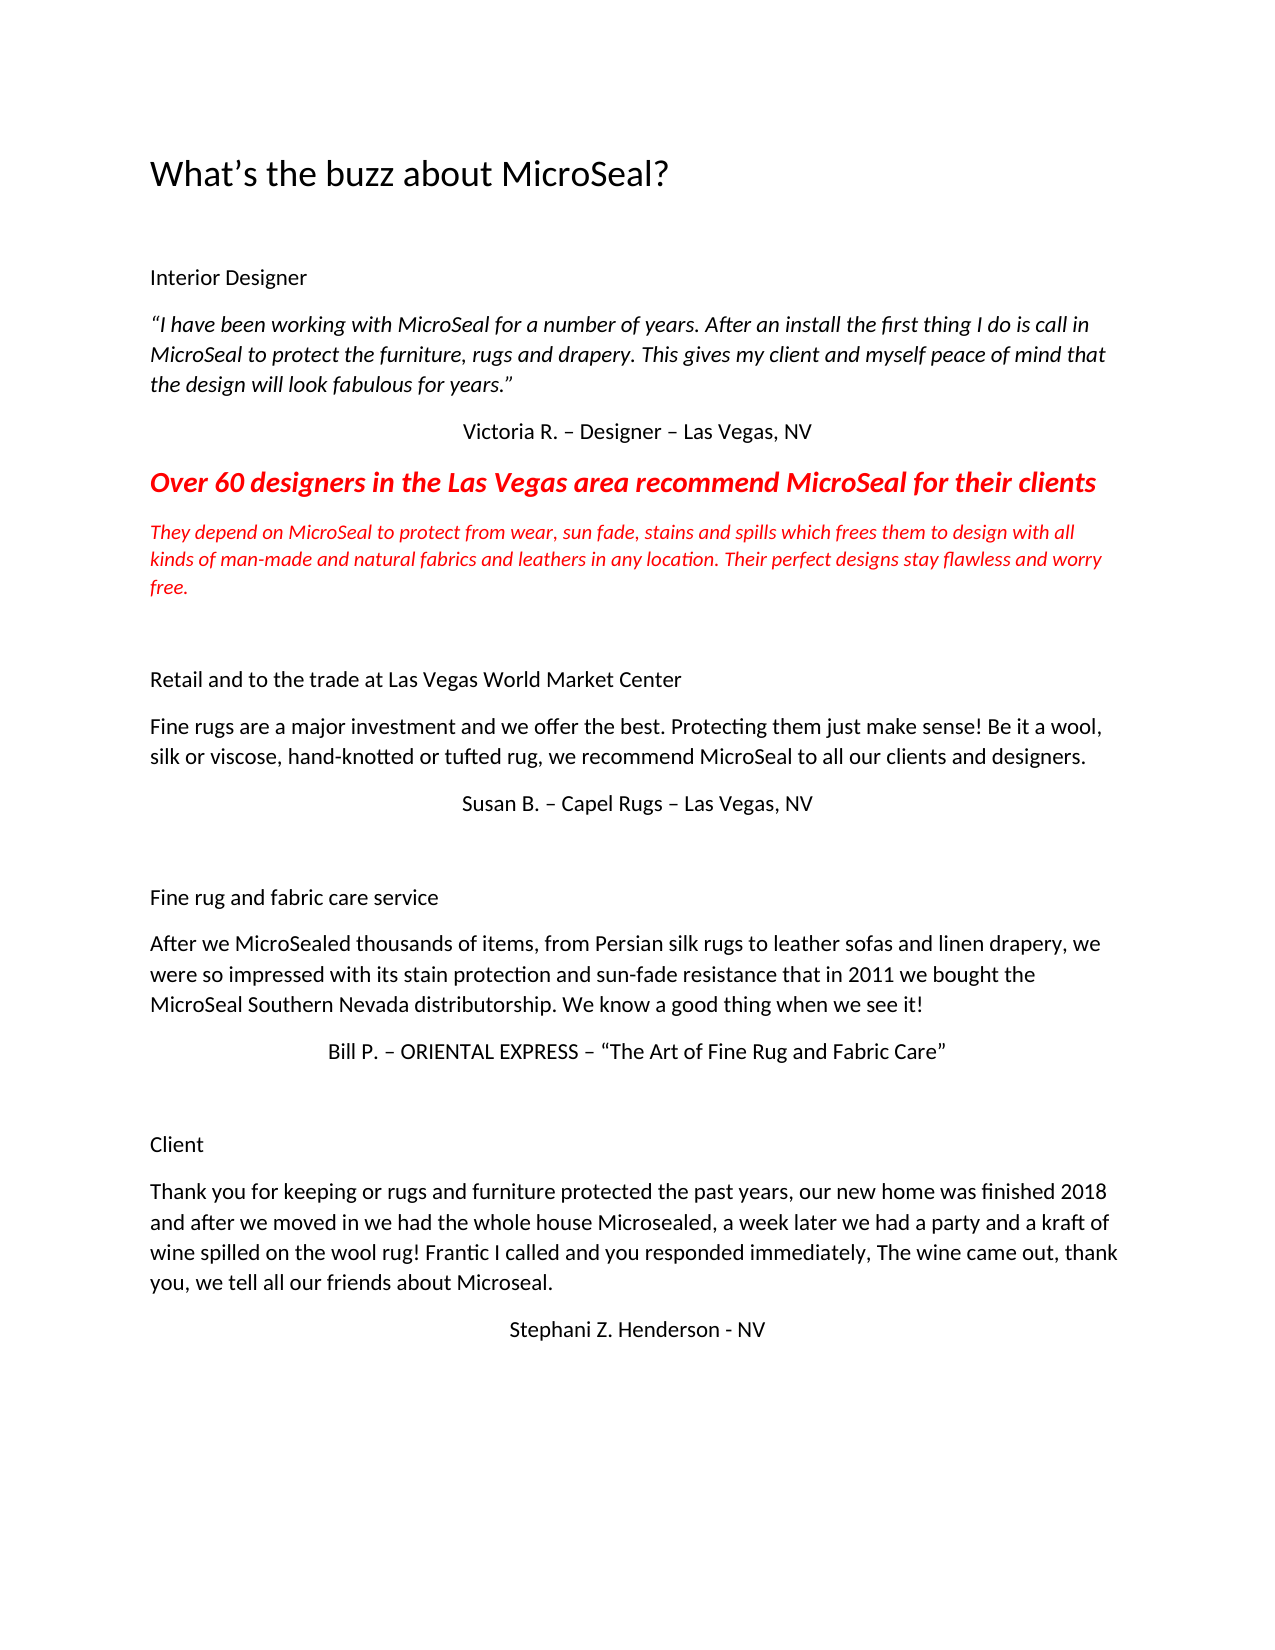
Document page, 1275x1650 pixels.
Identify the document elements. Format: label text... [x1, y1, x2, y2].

text They depend on MicroSeal to protect from wear, sun fade, stains and spills which frees them to design with all kinds of man-made and natural fabrics and leathers in any location. Their perfect designs stay flawless and worry free. [150, 519, 1125, 599]
text Client [150, 1131, 1125, 1158]
text Bill P. – ORIENTAL EXPRESS – “The Art of Fine Rug and Fabric Care” [150, 1037, 1125, 1065]
text Stephani Z. Henderson - NV [150, 1315, 1125, 1343]
text Retail and to the trade at Las Vegas World Market Center [150, 665, 1125, 693]
text What’s the buzz about MicroSeal? [150, 150, 1125, 196]
text Interior Designer [150, 263, 1125, 291]
text Fine rugs are a major investment and we offer the best. Protecting them just make sense! Be it a wool, silk or viscose, hand-knotted or tufted rug, we recommend MicroSeal to all our clients and designers. [150, 712, 1125, 770]
text Susan B. – Capel Rugs – Las Vegas, NV [150, 789, 1125, 817]
text Victoria R. – Designer – Las Vegas, NV [150, 417, 1125, 445]
text Fine rug and fabric care service [150, 883, 1125, 911]
text Over 60 designers in the Las Vegas area recommend MicroSeal for their clients [150, 464, 1125, 500]
text After we MicroSealed thousands of items, from Persian silk rugs to leather sofas and linen drapery, we were so impressed with its stain protection and sun-fade resistance that in 2011 we bought the MicroSeal Southern Nevada distributorship. We know a good thing when we see it! [150, 929, 1125, 1018]
text Thank you for keeping or rugs and furniture protected the past years, our new home was finished 2018 and after we moved in we had the whole house Microsealed, a week later we had a party and a kraft of wine spilled on the wool rug! Frantic I called and you responded immediately, The wine came out, thank you, we tell all our friends about Microseal. [150, 1177, 1125, 1296]
text “I have been working with MicroSeal for a number of years. After an install the first thing I do is call in MicroSeal to protect the furniture, rugs and drapery. This gives my client and myself peace of mind that the design will look fabulous for years.” [150, 310, 1125, 398]
